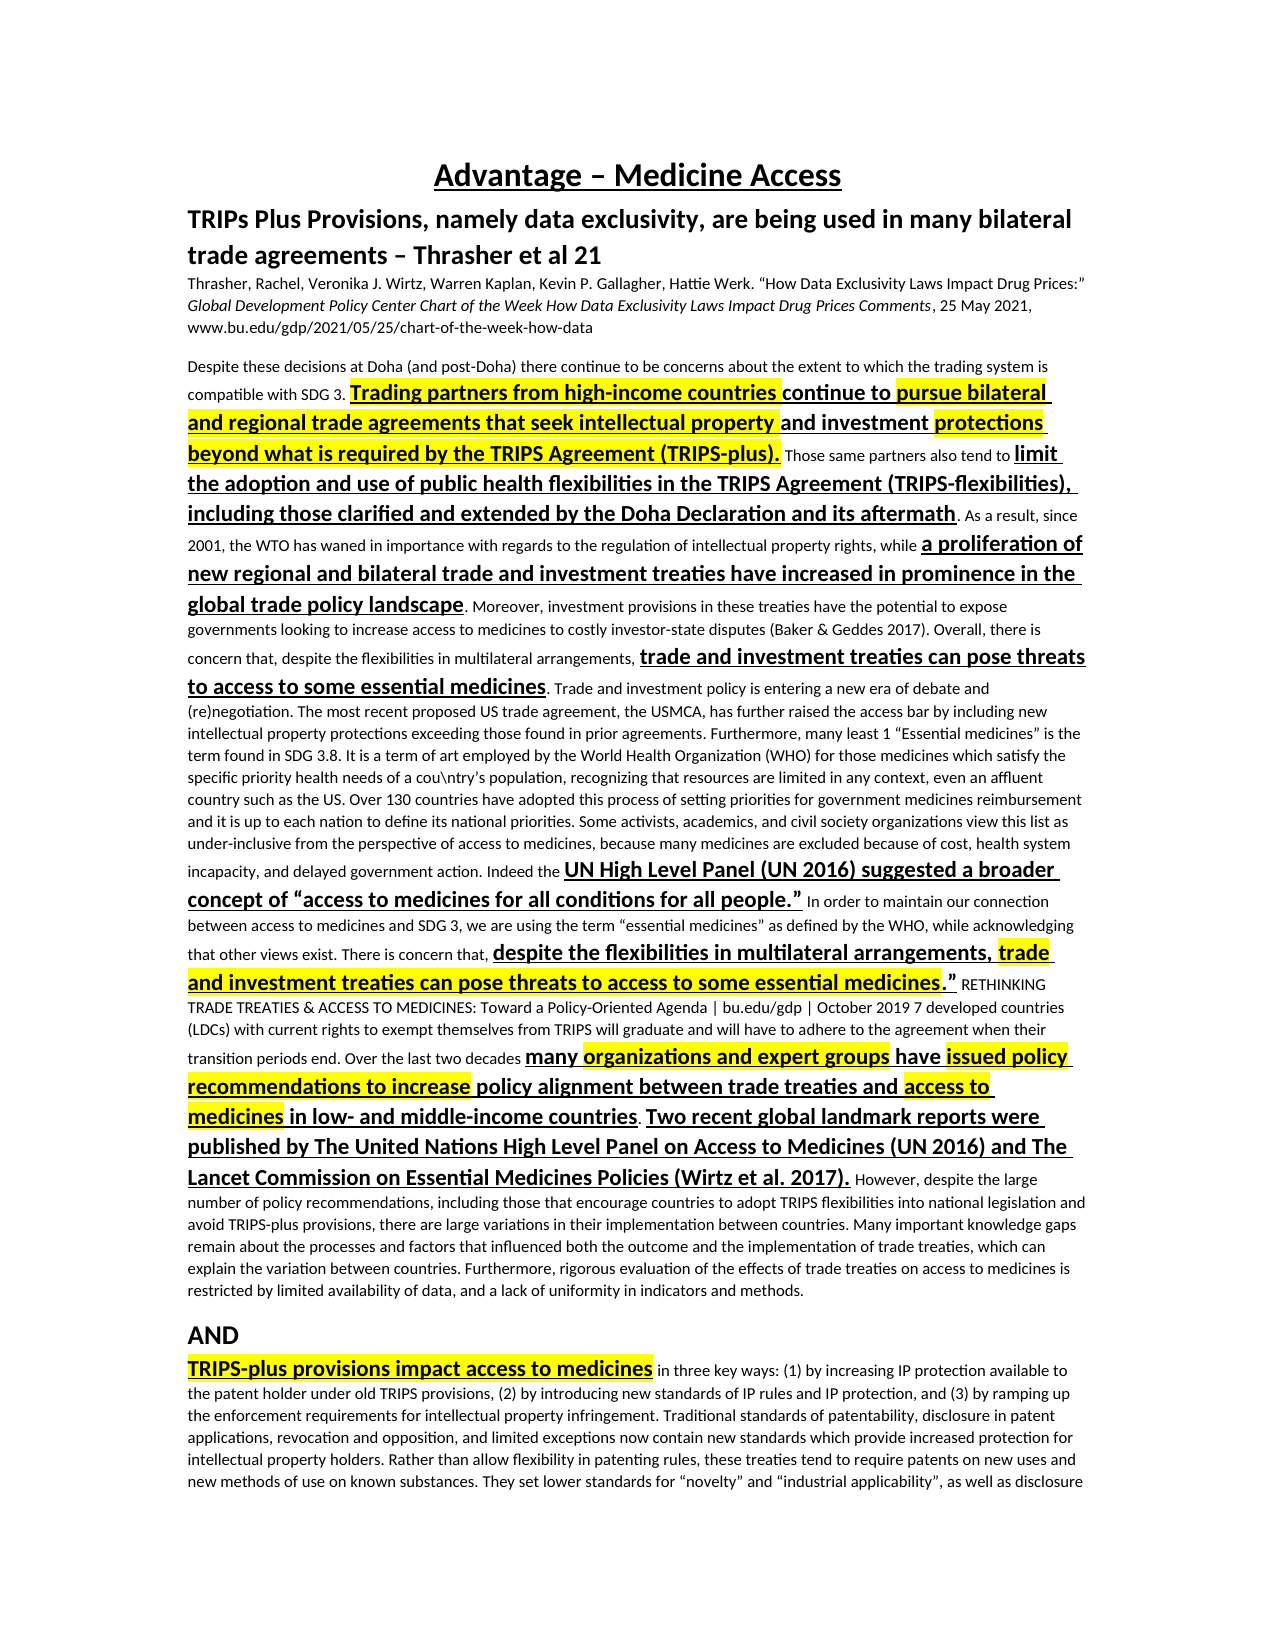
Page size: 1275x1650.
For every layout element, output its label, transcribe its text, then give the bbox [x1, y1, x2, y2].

text Despite these decisions at Doha (and post-Doha) there continue to be concerns about the extent to which the trading system is compatible with SDG 3. Trading partners from high-income countries continue to pursue bilateral and regional trade agreements that seek intellectual property and investment protections beyond what is required by the TRIPS Agreement (TRIPS-plus). Those same partners also tend to limit the adoption and use of public health flexibilities in the TRIPS Agreement (TRIPS-flexibilities), including those clarified and extended by the Doha Declaration and its aftermath. As a result, since 2001, the WTO has waned in importance with regards to the regulation of intellectual property rights, while a proliferation of new regional and bilateral trade and investment treaties have increased in prominence in the global trade policy landscape. Moreover, investment provisions in these treaties have the potential to expose governments looking to increase access to medicines to costly investor-state disputes (Baker & Geddes 2017). Overall, there is concern that, despite the flexibilities in multilateral arrangements, trade and investment treaties can pose threats to access to some essential medicines. Trade and investment policy is entering a new era of debate and (re)negotiation. The most recent proposed US trade agreement, the USMCA, has further raised the access bar by including new intellectual property protections exceeding those found in prior agreements. Furthermore, many least 1 “Essential medicines” is the term found in SDG 3.8. It is a term of art employed by the World Health Organization (WHO) for those medicines which satisfy the specific priority health needs of a cou\ntry’s population, recognizing that resources are limited in any context, even an affluent country such as the US. Over 130 countries have adopted this process of setting priorities for government medicines reimbursement and it is up to each nation to define its national priorities. Some activists, academics, and civil society organizations view this list as under-inclusive from the perspective of access to medicines, because many medicines are excluded because of cost, health system incapacity, and delayed government action. Indeed the UN High Level Panel (UN 2016) suggested a broader concept of “access to medicines for all conditions for all people.” In order to maintain our connection between access to medicines and SDG 3, we are using the term “essential medicines” as defined by the WHO, while acknowledging that other views exist. There is concern that, despite the flexibilities in multilateral arrangements, trade and investment treaties can pose threats to access to some essential medicines.” RETHINKING TRADE TREATIES & ACCESS TO MEDICINES: Toward a Policy-Oriented Agenda | bu.edu/gdp | October 2019 7 developed countries (LDCs) with current rights to exempt themselves from TRIPS will graduate and will have to adhere to the agreement when their transition periods end. Over the last two decades many organizations and expert groups have issued policy recommendations to increase policy alignment between trade treaties and access to medicines in low- and middle-income countries. Two recent global landmark reports were published by The United Nations High Level Panel on Access to Medicines (UN 2016) and The Lancet Commission on Essential Medicines Policies (Wirtz et al. 2017). However, despite the large number of policy recommendations, including those that encourage countries to adopt TRIPS flexibilities into national legislation and avoid TRIPS-plus provisions, there are large variations in their implementation between countries. Many important knowledge gaps remain about the processes and factors that influenced both the outcome and the implementation of trade treaties, which can explain the variation between countries. Furthermore, rigorous evaluation of the effects of trade treaties on access to medicines is restricted by limited availability of data, and a lack of uniformity in indicators and methods. [187, 356, 1087, 1300]
subtitle TRIPs Plus Provisions, namely data exclusivity, are being used in many bilateral trade agreements – Thrasher et al 21 [187, 202, 1087, 271]
text Thrasher, Rachel, Veronika J. Wirtz, Warren Kaplan, Kevin P. Gallagher, Hattie Werk. “How Data Exclusivity Laws Impact Drug Prices:” Global Development Policy Center Chart of the Week How Data Exclusivity Laws Impact Drug Prices Comments, 25 May 2021, www.bu.edu/gdp/2021/05/25/chart-of-the-week-how-data [187, 273, 1087, 338]
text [187, 1354, 1087, 1491]
subtitle Advantage – Medicine Access [187, 154, 1087, 195]
subtitle AND [187, 1318, 1087, 1351]
